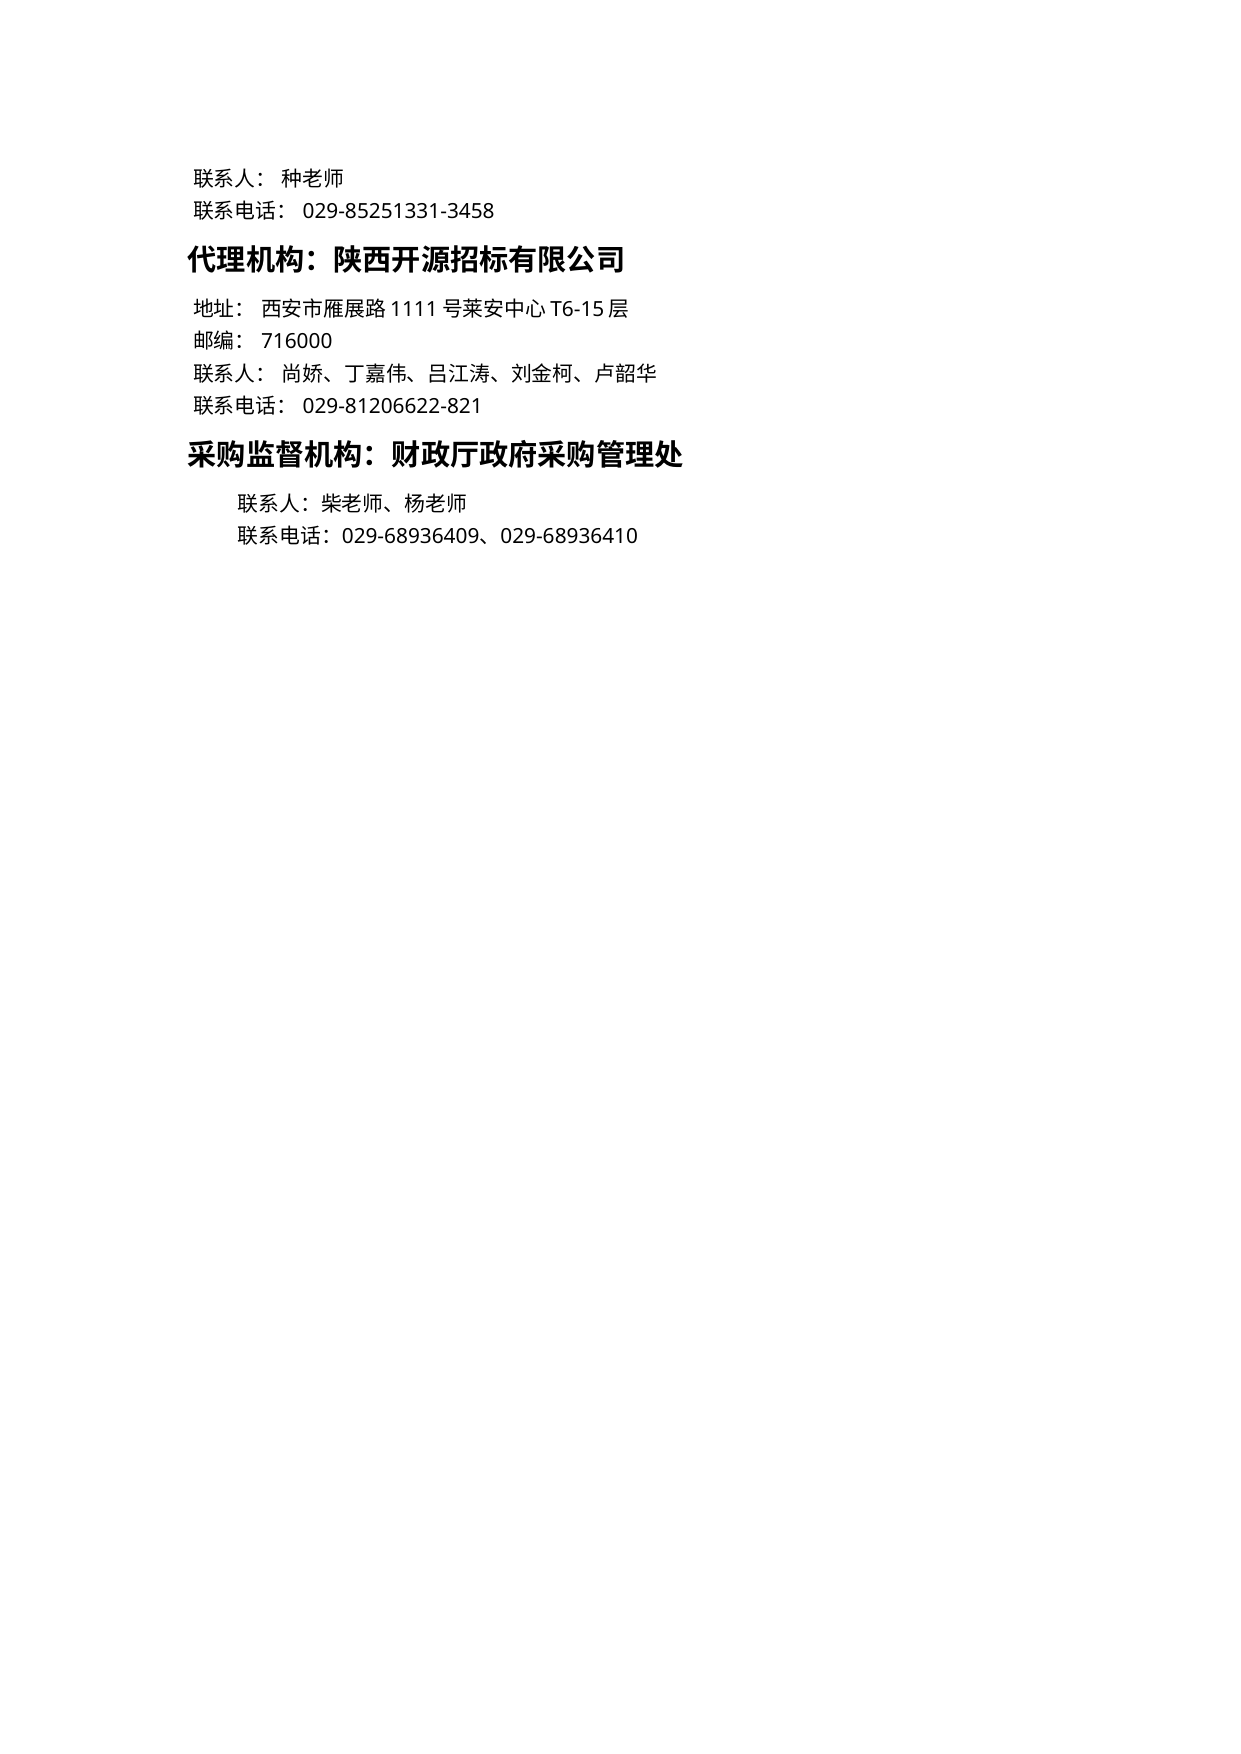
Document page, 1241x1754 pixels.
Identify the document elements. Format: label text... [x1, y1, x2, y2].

text 联系电话： 029-85251331-3458 [187, 194, 1053, 227]
text 代理机构：陕西开源招标有限公司 [187, 227, 1053, 292]
text 联系人：柴老师、杨老师 [187, 487, 1053, 519]
text 联系人： 尚娇、丁嘉伟、吕江涛、刘金柯、卢韶华 [187, 357, 1053, 389]
text 地址： 西安市雁展路1111号莱安中心T6-15层 [187, 292, 1053, 324]
text 采购监督机构：财政厅政府采购管理处 [187, 422, 1053, 487]
text 联系人： 种老师 [187, 162, 1053, 194]
text 联系电话： 029-81206622-821 [187, 389, 1053, 422]
text 邮编： 716000 [187, 324, 1053, 357]
text 联系电话：029-68936409、029-68936410 [187, 519, 1053, 552]
